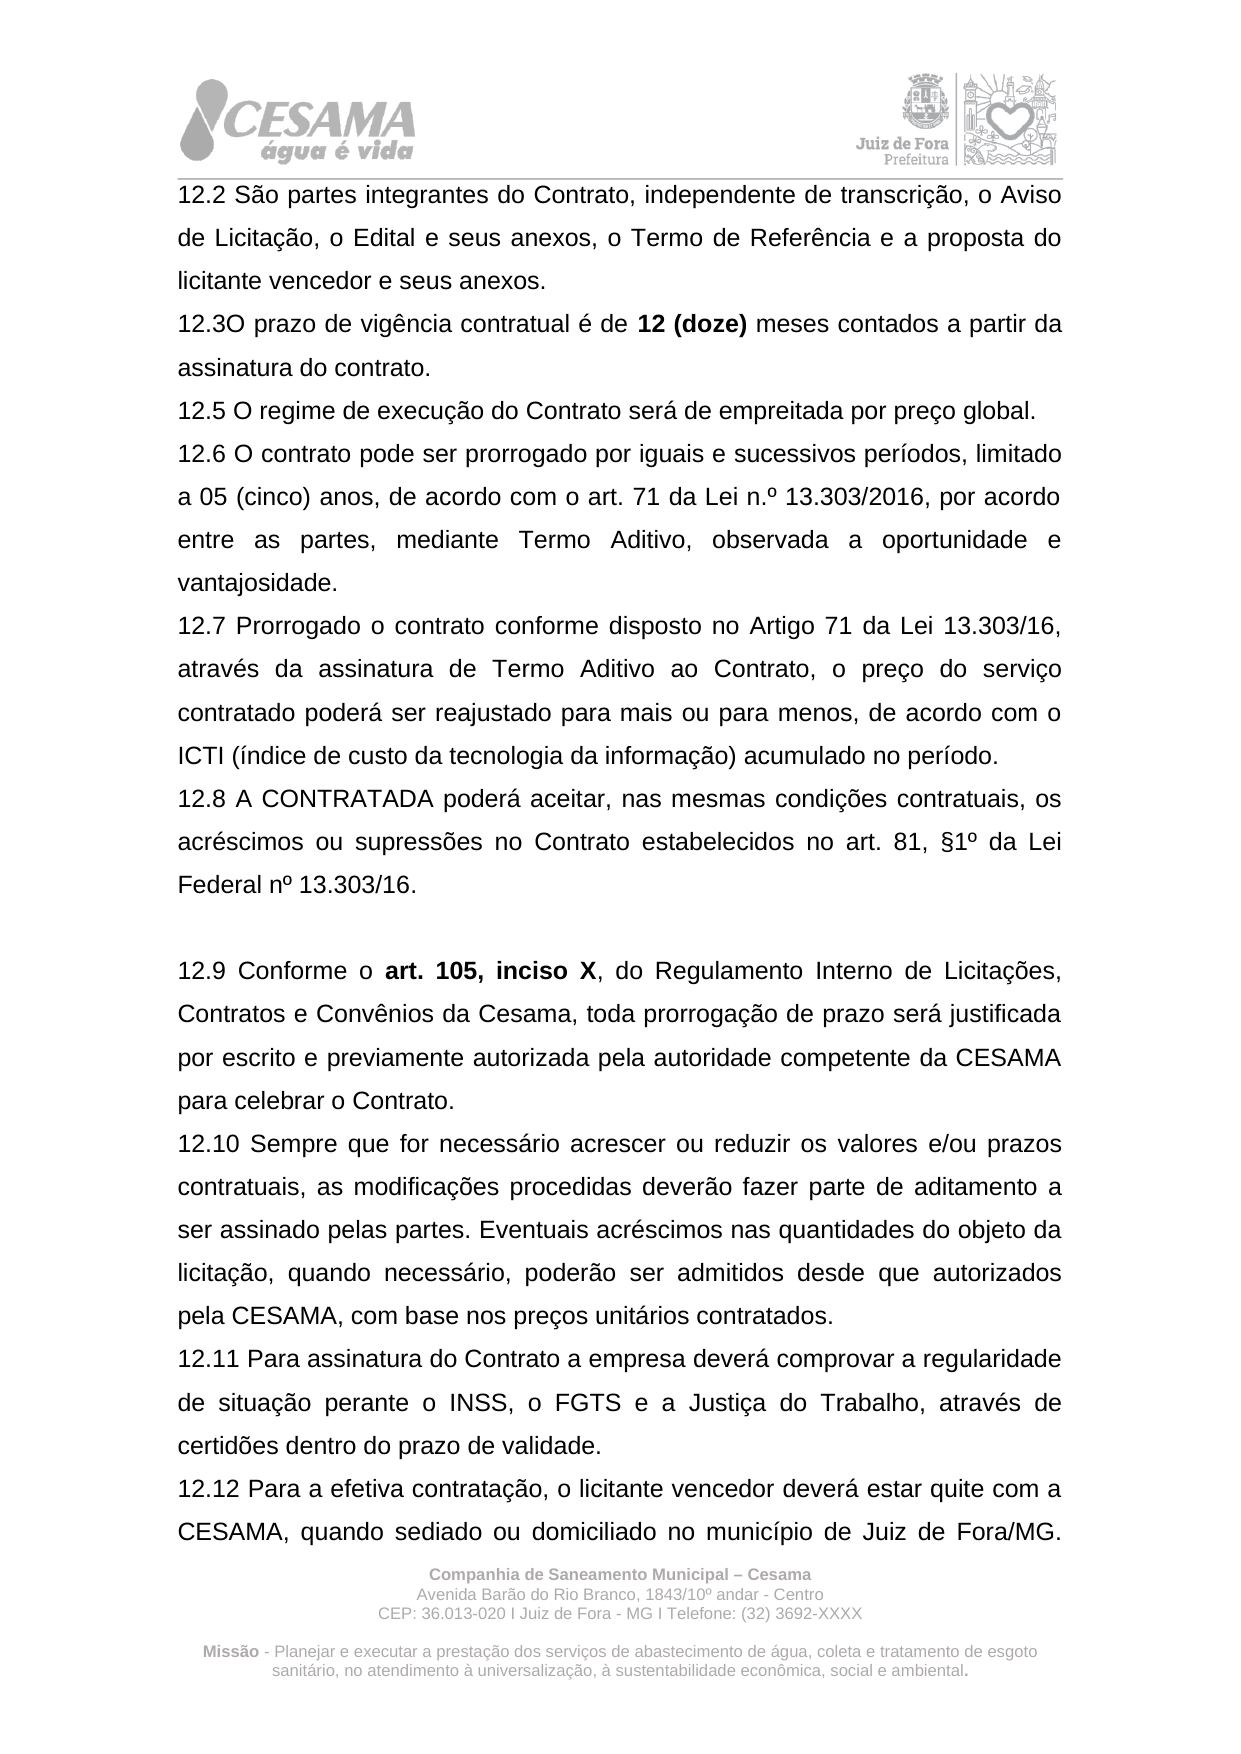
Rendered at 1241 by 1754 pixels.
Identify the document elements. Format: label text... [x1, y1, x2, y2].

text 12.2 São partes integrantes do Contrato, independente de transcrição, o Aviso de Licitação, o Edital e seus anexos, o Termo de Referência e a proposta do licitante vencedor e seus anexos. [177, 180, 1063, 295]
text 12.11 Para assinatura do Contrato a empresa deverá comprovar a regularidade de situação perante o INSS, o FGTS e a Justiça do Trabalho, através de certidões dentro do prazo de validade. [177, 1344, 1063, 1459]
text 12.6 O contrato pode ser prorrogado por iguais e sucessivos períodos, limitado a 05 (cinco) anos, de acordo com o art. 71 da Lei n.º 13.303/2016, por acordo entre as partes, mediante Termo Aditivo, observada a oportunidade e vantajosidade. [177, 439, 1063, 597]
text 12.9 Conforme o art. 105, inciso X, do Regulamento Interno de Licitações, Contratos e Convênios da Cesama, toda prorrogação de prazo será justificada por escrito e previamente autorizada pela autoridade competente da CESAMA para celebrar o Contrato. [177, 956, 1063, 1114]
text 12.8 A CONTRATADA poderá aceitar, nas mesmas condições contratuais, os acréscimos ou supressões no Contrato estabelecidos no art. 81, §1º da Lei Federal nº 13.303/16. [177, 784, 1063, 899]
text 12.3O prazo de vigência contratual é de 12 (doze) meses contados a partir da assinatura do contrato. [177, 309, 1063, 381]
text 12.5 O regime de execução do Contrato será de empreitada por preço global. [177, 396, 1063, 424]
text 12.10 Sempre que for necessário acrescer ou reduzir os valores e/ou prazos contratuais, as modificações procedidas deverão fazer parte de aditamento a ser assinado pelas partes. Eventuais acréscimos nas quantidades do objeto da licitação, quando necessário, poderão ser admitidos desde que autorizados pela CESAMA, com base nos preços unitários contratados. [177, 1129, 1063, 1330]
picture [177, 73, 1064, 180]
text 12.7 Prorrogado o contrato conforme disposto no Artigo 71 da Lei 13.303/16, através da assinatura de Termo Aditivo ao Contrato, o preço do serviço contratado poderá ser reajustado para mais ou para menos, de acordo com o ICTI (índice de custo da tecnologia da informação) acumulado no período. [177, 611, 1063, 769]
